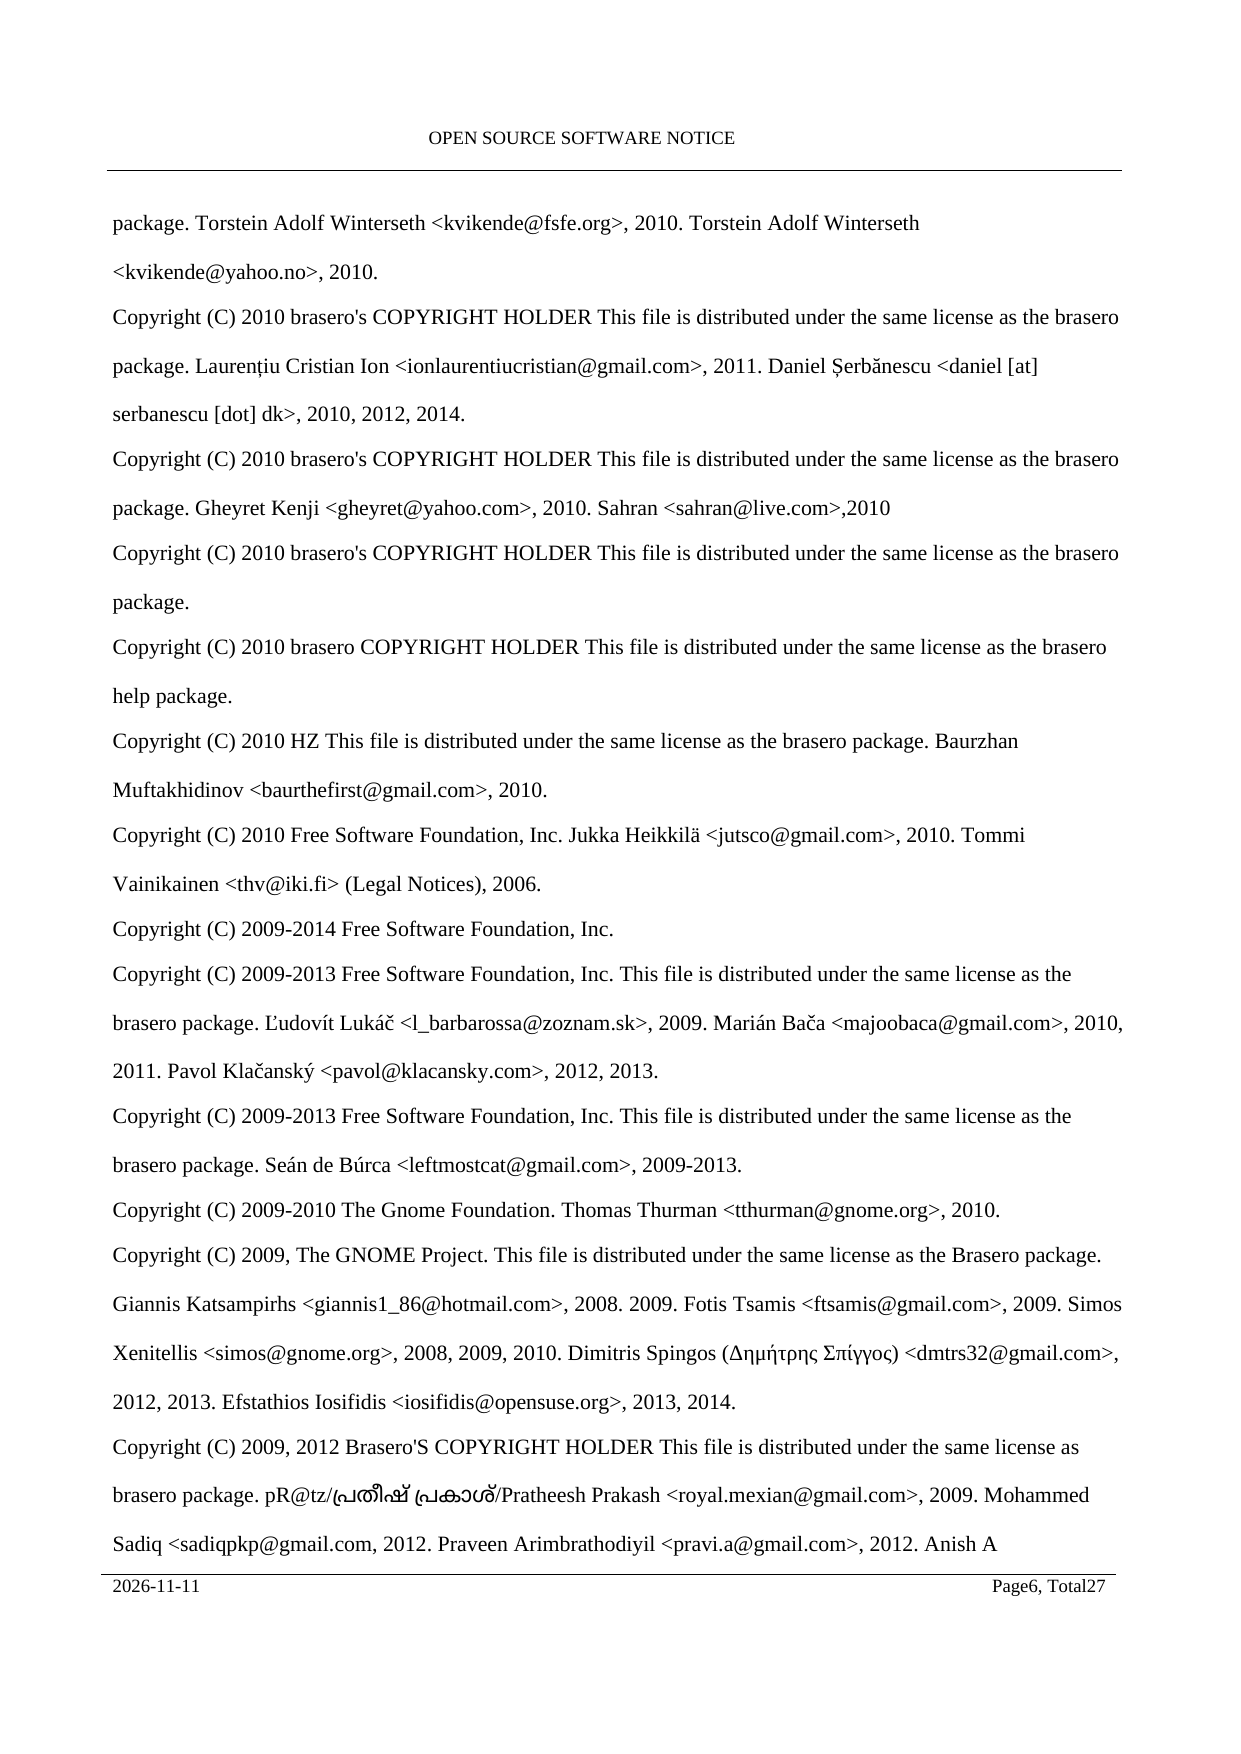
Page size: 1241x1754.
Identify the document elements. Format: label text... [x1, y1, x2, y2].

text Copyright (C) 2010 brasero's COPYRIGHT HOLDER This file is distributed under the same license as the brasero package. Laurențiu Cristian Ion <ionlaurentiucristian@gmail.com>, 2011. Daniel Șerbănescu <daniel [at] serbanescu [dot] dk>, 2010, 2012, 2014. [112, 300, 1128, 430]
text Copyright (C) 2009-2010 The Gnome Foundation. Thomas Thurman <tthurman@gnome.org>, 2010. [112, 1194, 1128, 1226]
text Copyright (C) 2010 brasero's COPYRIGHT HOLDER This file is distributed under the same license as the brasero package. [112, 537, 1128, 618]
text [112, 206, 1128, 288]
text Copyright (C) 2009, The GNOME Project. This file is distributed under the same license as the Brasero package. Giannis Katsampirhs <giannis1_86@hotmail.com>, 2008. 2009. Fotis Tsamis <ftsamis@gmail.com>, 2009. Simos Xenitellis <simos@gnome.org>, 2008, 2009, 2010. Dimitris Spingos (Δημήτρης Σπίγγος) <dmtrs32@gmail.com>, 2012, 2013. Efstathios Iosifidis <iosifidis@opensuse.org>, 2013, 2014. [112, 1239, 1128, 1417]
text Copyright (C) 2009-2014 Free Software Foundation, Inc. [112, 912, 1128, 944]
text Copyright (C) 2009-2013 Free Software Foundation, Inc. This file is distributed under the same license as the brasero package. Ľudovít Lukáč <l_barbarossa@zoznam.sk>, 2009. Marián Bača <majoobaca@gmail.com>, 2010, 2011. Pavol Klačanský <pavol@klacansky.com>, 2012, 2013. [112, 957, 1128, 1087]
text Copyright (C) 2010 brasero COPYRIGHT HOLDER This file is distributed under the same license as the brasero help package. [112, 631, 1128, 712]
text Copyright (C) 2010 Free Software Foundation, Inc. Jukka Heikkilä <jutsco@gmail.com>, 2010. Tommi Vainikainen <thv@iki.fi> (Legal Notices), 2006. [112, 818, 1128, 899]
text Copyright (C) 2010 brasero's COPYRIGHT HOLDER This file is distributed under the same license as the brasero package. Gheyret Kenji <gheyret@yahoo.com>, 2010. Sahran <sahran@live.com>,2010 [112, 443, 1128, 524]
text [112, 1430, 1128, 1560]
text Copyright (C) 2010 HZ This file is distributed under the same license as the brasero package. Baurzhan Muftakhidinov <baurthefirst@gmail.com>, 2010. [112, 724, 1128, 806]
text Copyright (C) 2009-2013 Free Software Foundation, Inc. This file is distributed under the same license as the brasero package. Seán de Búrca <leftmostcat@gmail.com>, 2009-2013. [112, 1100, 1128, 1181]
